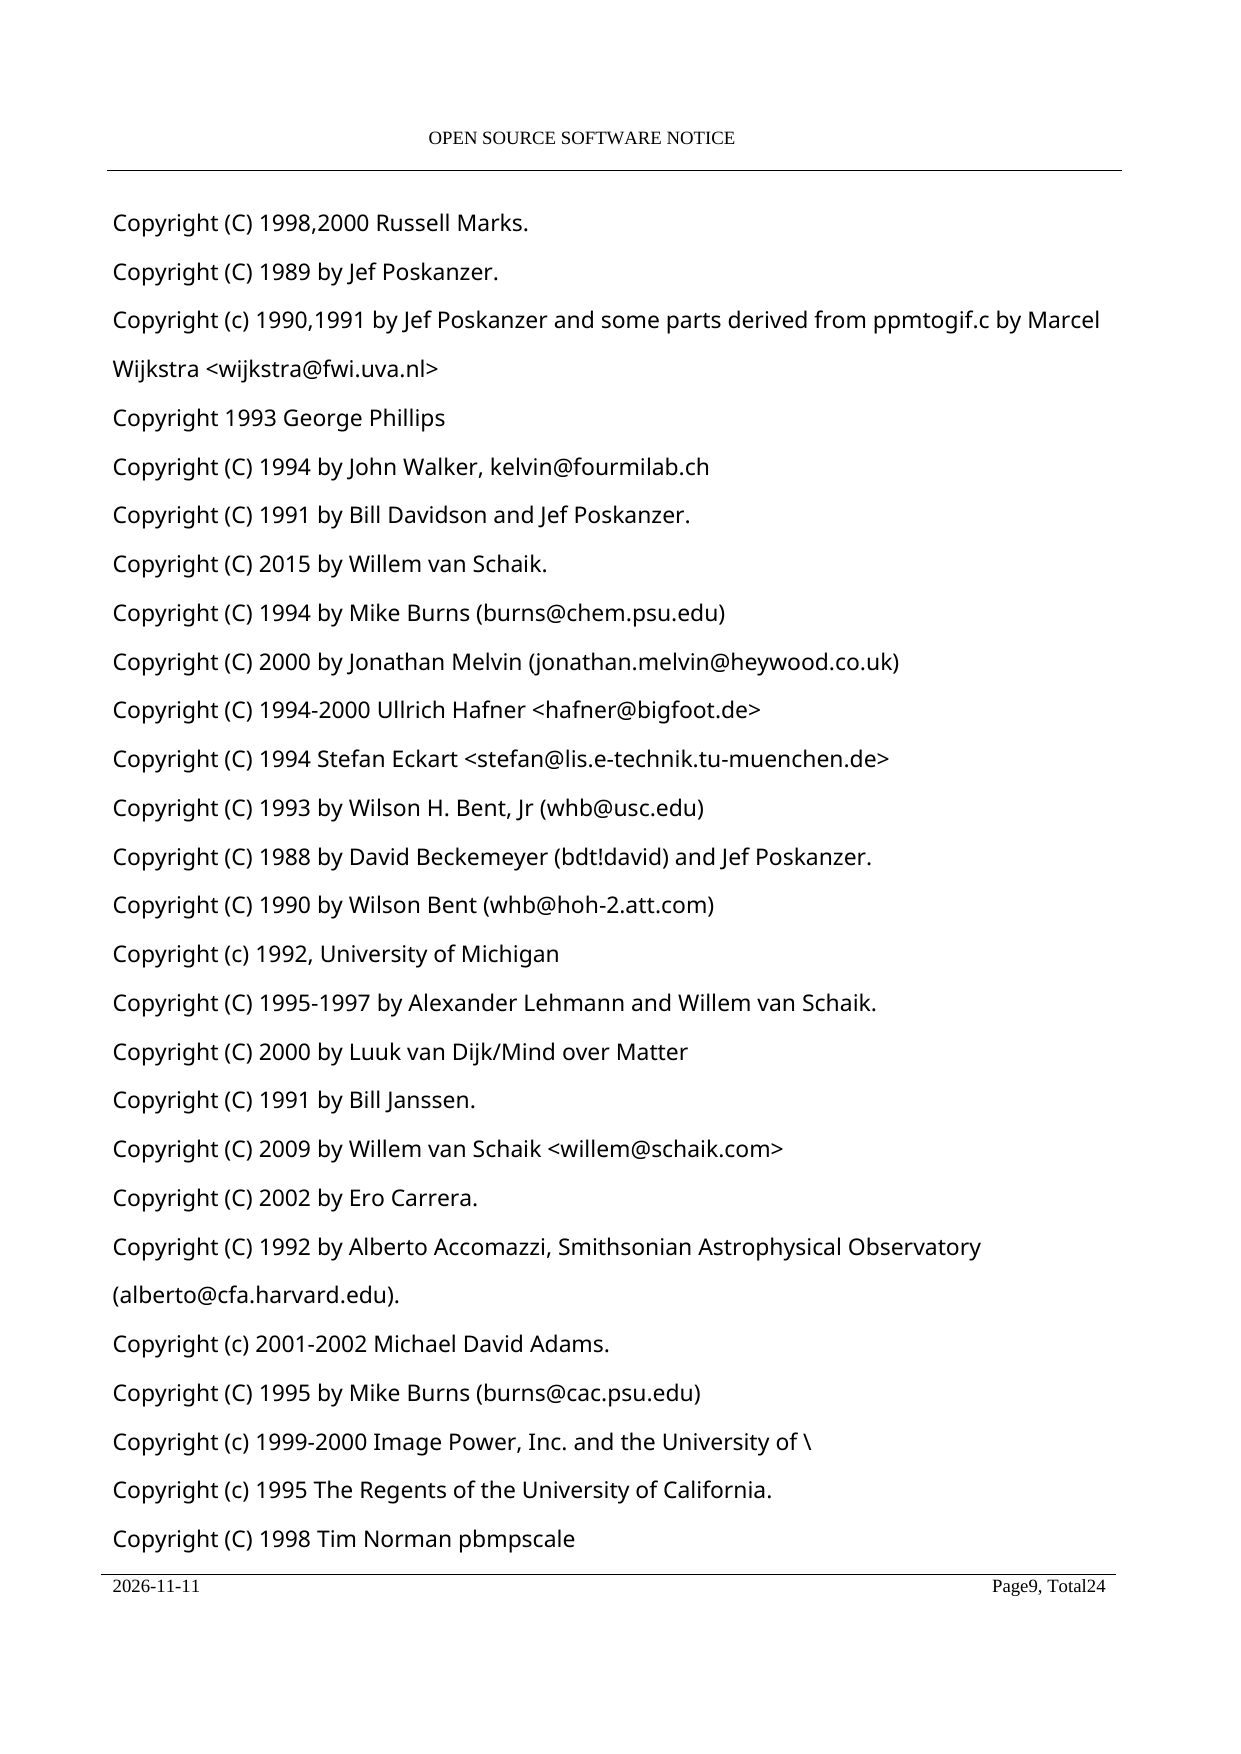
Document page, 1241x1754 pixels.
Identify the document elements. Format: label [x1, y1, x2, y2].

text [112, 206, 1128, 1555]
